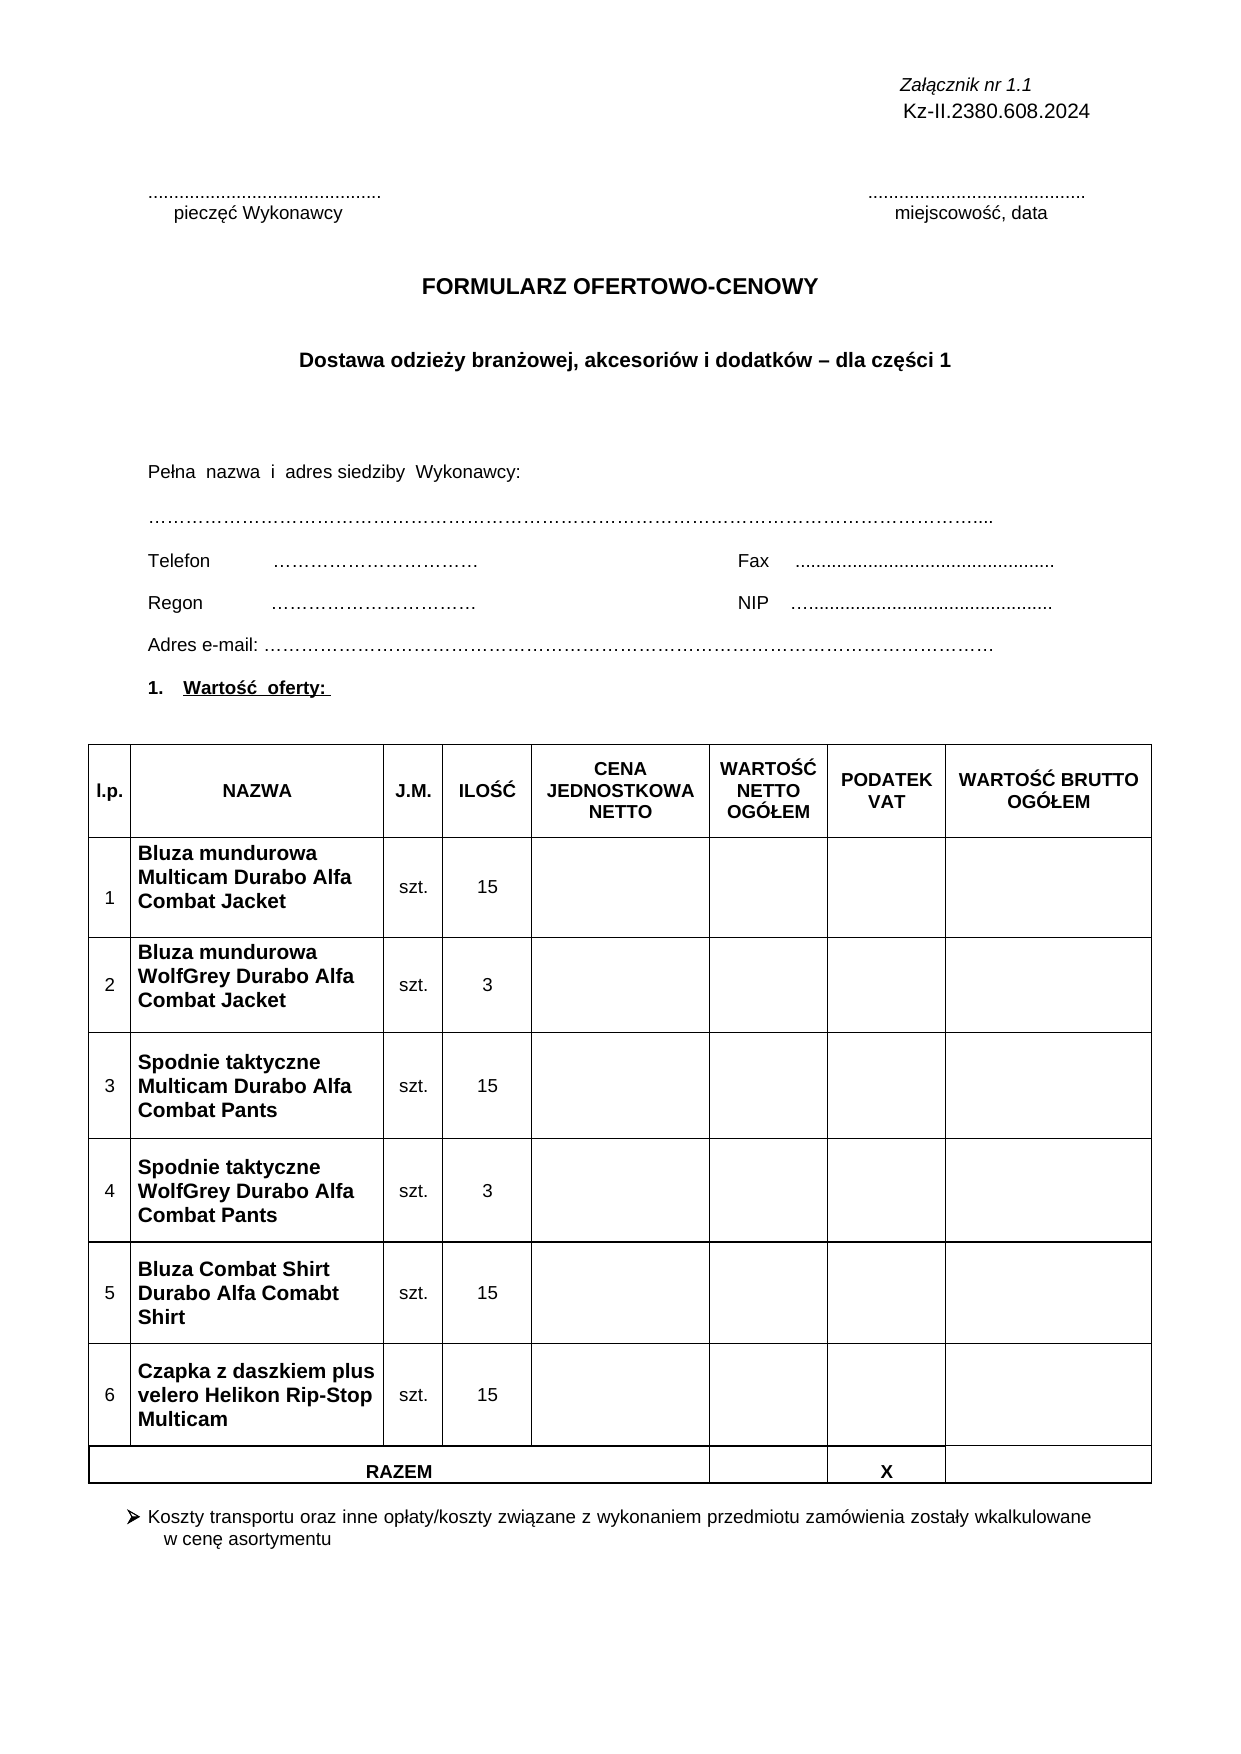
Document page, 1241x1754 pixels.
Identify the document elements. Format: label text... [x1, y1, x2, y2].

table_cell [532, 1344, 709, 1445]
list Koszty transportu oraz inne opłaty/koszty związane z wykonaniem przedmiotu zamówienia zostały wkalkulowane w cenę asortymentu [126, 1506, 1093, 1549]
table_cell [946, 1139, 1151, 1241]
text Adres e-mail: ……………………………………………………………………………………………………… [148, 634, 1093, 656]
table_header l.p. [89, 745, 130, 837]
table_cell [946, 838, 1151, 937]
table_header CENA JEDNOSTKOWA NETTO [532, 745, 709, 837]
table_header NAZWA [131, 745, 383, 837]
table_cell Bluza mundurowa WolfGrey Durabo Alfa Combat Jacket [131, 938, 383, 1032]
table_cell [710, 1243, 827, 1343]
table_cell [946, 1446, 1151, 1482]
table_cell [946, 1344, 1151, 1445]
table_cell [946, 1033, 1151, 1138]
table_cell [532, 1033, 709, 1138]
table_cell [710, 1033, 827, 1138]
table_cell [532, 838, 709, 937]
table_cell [532, 938, 709, 1032]
text pieczęć Wykonawcy miejscowość, data [148, 202, 1152, 224]
table_header J.M. [384, 745, 442, 837]
table_cell Bluza mundurowa Multicam Durabo Alfa Combat Jacket [131, 838, 383, 937]
table_cell [710, 938, 827, 1032]
table_cell szt. [384, 1243, 442, 1343]
table_cell [710, 1447, 827, 1482]
table_cell Bluza Combat Shirt Durabo Alfa Comabt Shirt [131, 1243, 383, 1343]
table_cell [710, 838, 827, 937]
table_cell 1 [89, 838, 130, 937]
text Załącznik nr 1.1 [738, 74, 1093, 95]
table_cell szt. [384, 1033, 442, 1138]
table_cell 3 [443, 938, 531, 1032]
table_header PODATEK VAT [828, 745, 945, 837]
table_cell 4 [89, 1139, 130, 1241]
table_cell [532, 1243, 709, 1343]
table_cell 15 [443, 1344, 531, 1445]
text Pełna nazwa i adres siedziby Wykonawcy: [148, 461, 1093, 482]
table_cell szt. [384, 938, 442, 1032]
table_cell 15 [443, 1243, 531, 1343]
table_cell X [828, 1447, 945, 1482]
table_cell [828, 1243, 945, 1343]
table_cell 3 [443, 1139, 531, 1241]
table_cell [946, 1243, 1151, 1343]
text Telefon …………………………… Fax .................................................. [148, 549, 1093, 571]
table_cell 2 [89, 938, 130, 1032]
subtitle FORMULARZ OFERTOWO-CENOWY [148, 273, 1093, 299]
list Wartość oferty: [148, 677, 1093, 698]
table_cell [710, 1344, 827, 1445]
table_cell 6 [89, 1344, 130, 1445]
table_cell Czapka z daszkiem plus velero Helikon Rip-Stop Multicam [131, 1344, 383, 1445]
table_header ILOŚĆ [443, 745, 531, 837]
table_cell RAZEM [90, 1447, 709, 1482]
text Dostawa odzieży branżowej, akcesoriów i dodatków – dla części 1 [148, 347, 1093, 371]
table_header WARTOŚĆ BRUTTO OGÓŁEM [946, 745, 1151, 837]
table_cell szt. [384, 838, 442, 937]
table_cell [828, 838, 945, 937]
table_cell [532, 1139, 709, 1241]
table_cell [828, 1344, 945, 1445]
table_cell 15 [443, 1033, 531, 1138]
text ............................................. .......................................... [148, 181, 1152, 202]
table_cell Spodnie taktyczne WolfGrey Durabo Alfa Combat Pants [131, 1139, 383, 1241]
text …………………………………………………………………………………………………………………….... [148, 506, 1093, 528]
table_cell 5 [89, 1243, 130, 1343]
table_cell 15 [443, 838, 531, 937]
table_cell 3 [89, 1033, 130, 1138]
text Kz-II.2380.608.2024 [148, 99, 1093, 155]
text Regon …………………………… NIP …............................................... [148, 592, 1093, 613]
table_header WARTOŚĆ NETTO OGÓŁEM [710, 745, 827, 837]
table_cell [828, 1139, 945, 1241]
table_cell [828, 938, 945, 1032]
table_cell szt. [384, 1139, 442, 1241]
table_cell [828, 1033, 945, 1138]
table_cell szt. [384, 1344, 442, 1445]
table_cell Spodnie taktyczne Multicam Durabo Alfa Combat Pants [131, 1033, 383, 1138]
table_cell [946, 938, 1151, 1032]
table_cell [710, 1139, 827, 1241]
